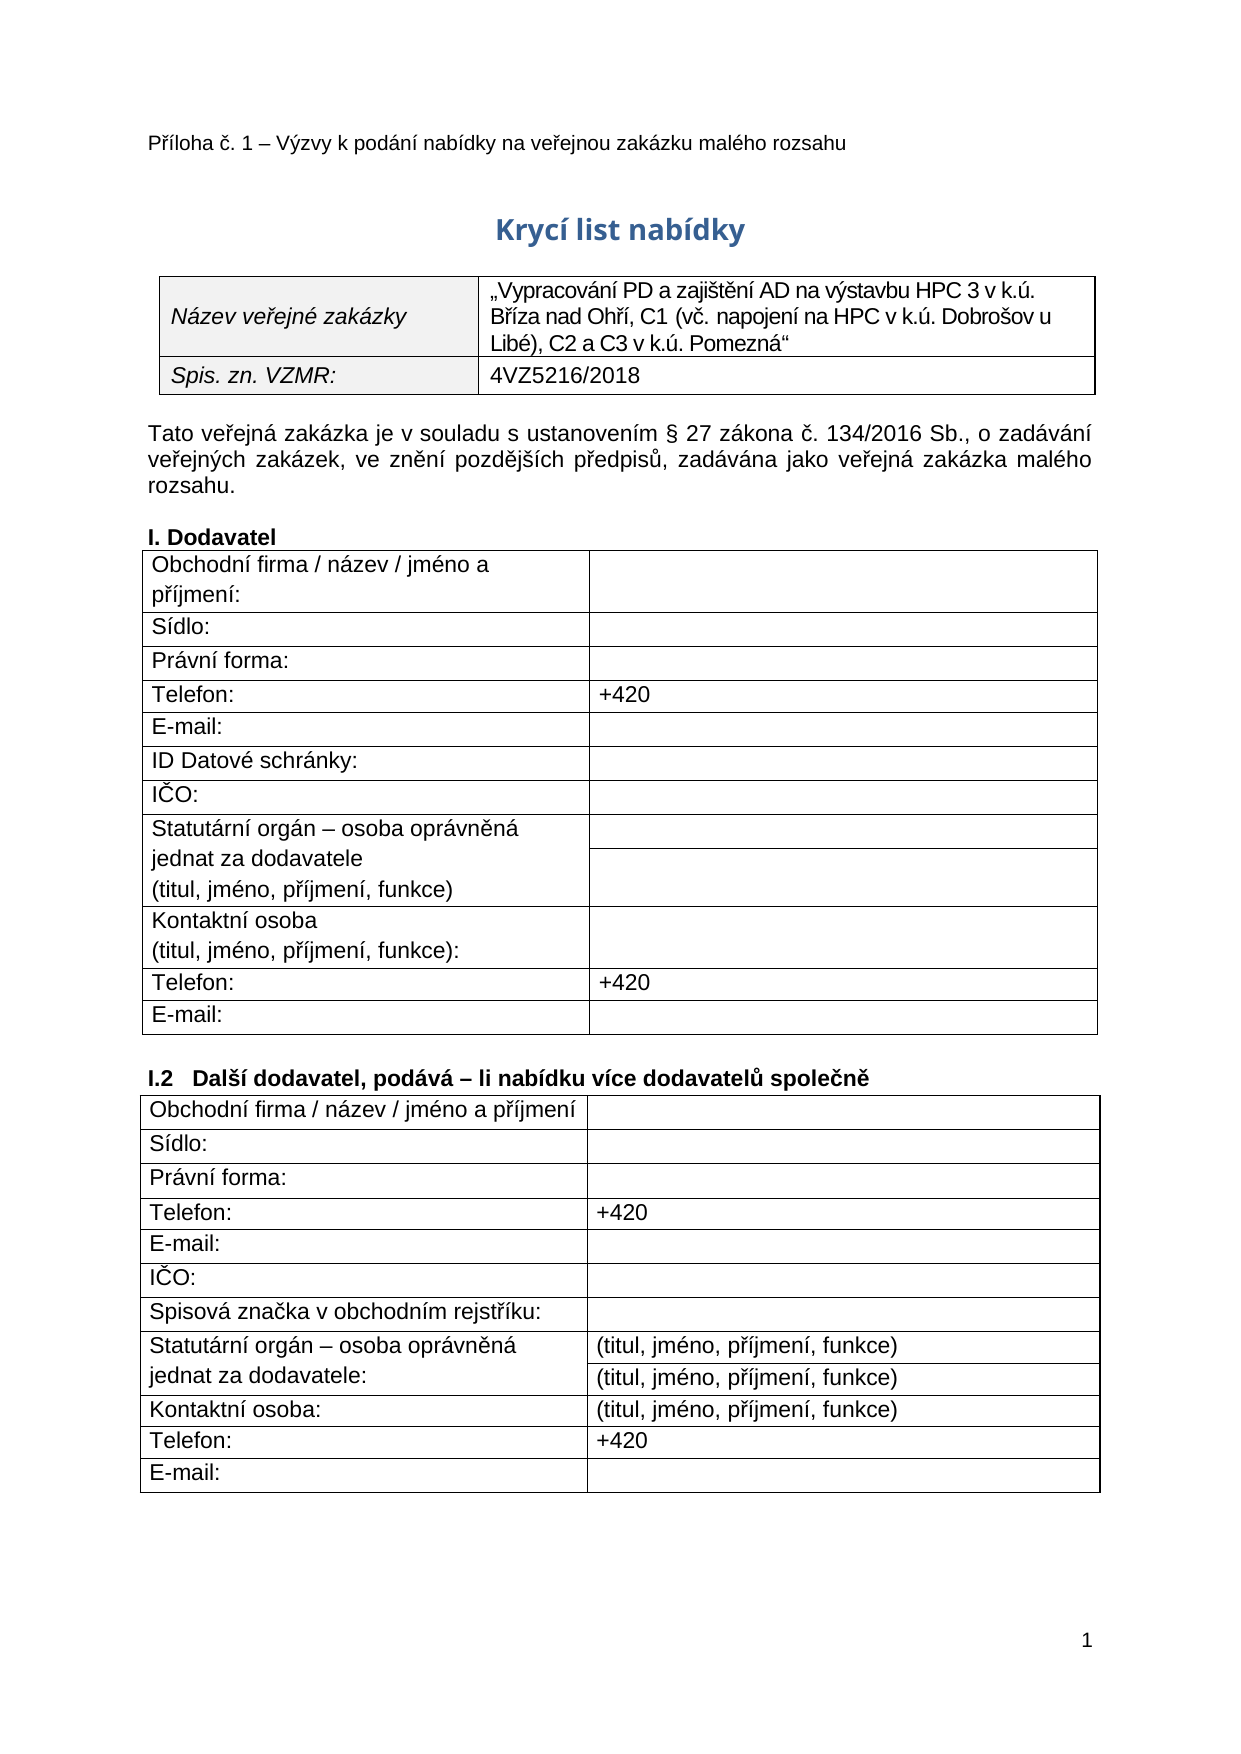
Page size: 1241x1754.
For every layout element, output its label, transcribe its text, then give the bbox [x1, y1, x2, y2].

table_header Obchodní firma / název / jméno a příjmení [141, 1096, 587, 1129]
table_header Název veřejné zakázky [160, 277, 478, 356]
text Příloha č. 1 – Výzvy k podání nabídky na veřejnou zakázku malého rozsahu [148, 131, 1093, 155]
table_header „Vypracování PD a zajištění AD na výstavbu HPC 3 v k.ú. Bříza nad Ohří, C1 (vč. napojení na HPC v k.ú. Dobrošov u Libé), C2 a C3 v k.ú. Pomezná“ [479, 277, 1094, 356]
table_cell Právní forma: [143, 647, 589, 680]
table_cell [590, 613, 1097, 646]
table_cell IČO: [143, 781, 589, 814]
table_cell (titul, jméno, příjmení, funkce) [588, 1364, 1099, 1394]
table_cell [590, 815, 1097, 848]
table_cell Statutární orgán – osoba oprávněná jednat za dodavatele (titul, jméno, příjmení, funkce) [143, 815, 589, 906]
table_cell Sídlo: [141, 1130, 587, 1163]
table_cell +420 [588, 1199, 1099, 1229]
table_cell Telefon: [141, 1199, 587, 1229]
table_cell [588, 1459, 1099, 1492]
table_header Obchodní firma / název / jméno a příjmení: [143, 551, 589, 612]
table_cell [590, 849, 1097, 906]
table_cell [588, 1164, 1099, 1197]
table_cell Statutární orgán – osoba oprávněná jednat za dodavatele: [141, 1332, 587, 1394]
table_cell E-mail: [143, 1001, 589, 1034]
table_cell (titul, jméno, příjmení, funkce) [588, 1396, 1099, 1426]
table_cell [590, 1001, 1097, 1034]
table_cell [590, 747, 1097, 780]
table_cell Spis. zn. VZMR: [160, 357, 478, 394]
table_cell +420 [590, 681, 1097, 712]
table_cell E-mail: [141, 1230, 587, 1263]
table_cell Právní forma: [141, 1164, 587, 1197]
table_cell [590, 781, 1097, 814]
subtitle Krycí list nabídky [148, 209, 1093, 248]
table_cell Kontaktní osoba (titul, jméno, příjmení, funkce): [143, 907, 589, 968]
table_cell (titul, jméno, příjmení, funkce) [588, 1332, 1099, 1363]
table_cell [588, 1130, 1099, 1163]
table_cell ID Datové schránky: [143, 747, 589, 780]
text I. Dodavatel [148, 524, 1093, 550]
table_cell Telefon: [143, 969, 589, 1000]
table_cell 4VZ5216/2018 [479, 357, 1094, 394]
table_cell Kontaktní osoba: [141, 1396, 587, 1426]
text I.2 Další dodavatel, podává – li nabídku více dodavatelů společně [148, 1065, 1093, 1091]
table_cell E-mail: [143, 713, 589, 746]
table_cell +420 [588, 1427, 1099, 1458]
table_cell Sídlo: [143, 613, 589, 646]
table_cell [590, 713, 1097, 746]
table_cell Telefon: [141, 1427, 587, 1458]
table_cell [590, 647, 1097, 680]
table_header [588, 1096, 1099, 1129]
table_cell Telefon: [143, 681, 589, 712]
table_cell [588, 1264, 1099, 1297]
table_cell [588, 1230, 1099, 1263]
table_cell Spisová značka v obchodním rejstříku: [141, 1298, 587, 1331]
table_header [590, 551, 1097, 612]
table_cell [588, 1298, 1099, 1331]
table_cell E-mail: [141, 1459, 587, 1492]
table_cell IČO: [141, 1264, 587, 1297]
text Tato veřejná zakázka je v souladu s ustanovením § 27 zákona č. 134/2016 Sb., o zadávání veřejných zakázek, ve znění pozdějších předpisů, zadávána jako veřejná zakázka malého rozsahu. [148, 420, 1093, 499]
table_cell +420 [590, 969, 1097, 1000]
table_cell [590, 907, 1097, 968]
